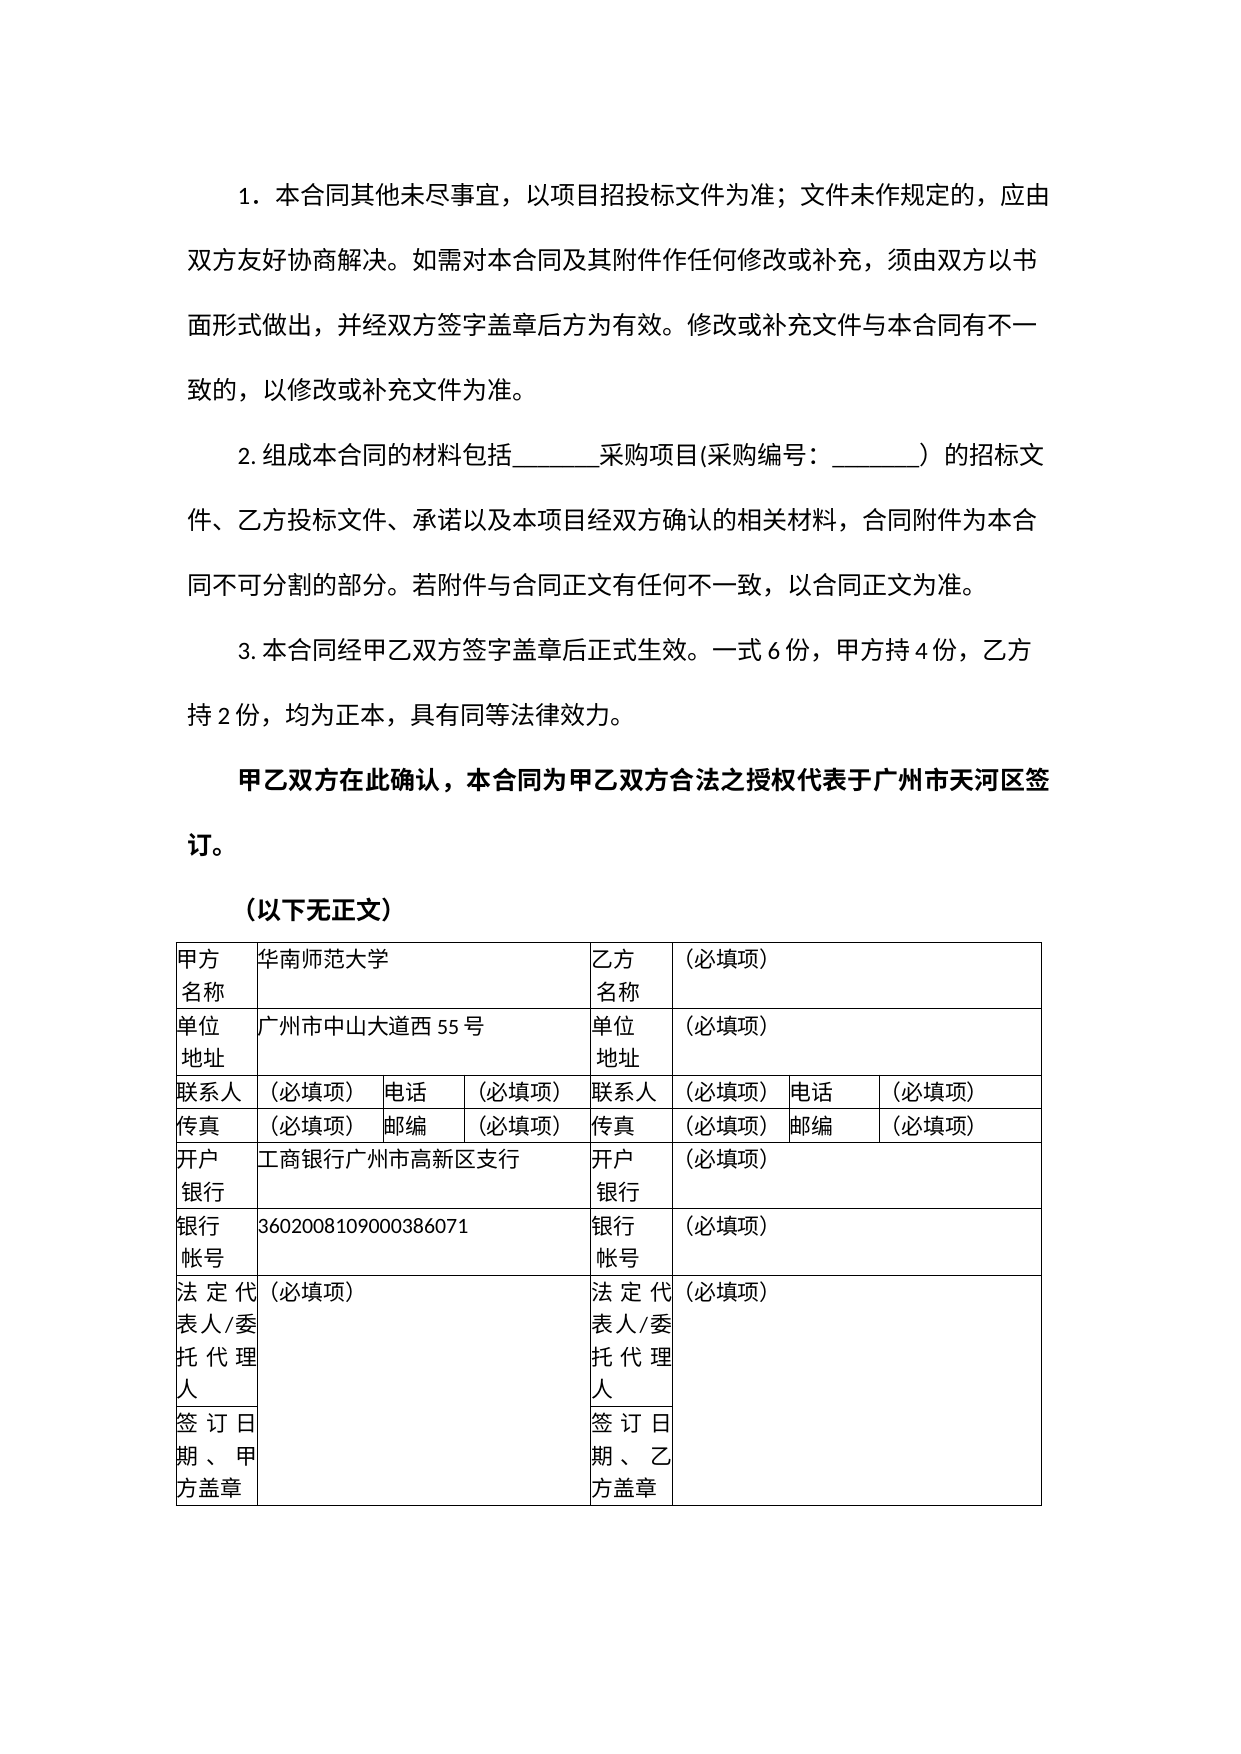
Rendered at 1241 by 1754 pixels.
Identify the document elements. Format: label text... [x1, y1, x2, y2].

table_cell （必填项） [258, 1109, 383, 1142]
text 1．本合同其他未尽事宜，以项目招投标文件为准；文件未作规定的，应由双方友好协商解决。如需对本合同及其附件作任何修改或补充，须由双方以书面形式做出，并经双方签字盖章后方为有效。修改或补充文件与本合同有不一致的，以修改或补充文件为准。 [187, 162, 1053, 422]
table_cell （必填项） [465, 1109, 590, 1142]
table_cell （必填项） [673, 1009, 1041, 1074]
text 3. 本合同经甲乙双方签字盖章后正式生效。一式6份，甲方持4份，乙方持2份，均为正本，具有同等法律效力。 [187, 617, 1053, 747]
table_cell 电话 [384, 1076, 464, 1108]
table_cell 银行 帐号 [177, 1209, 257, 1274]
table_cell 单位 地址 [591, 1009, 672, 1074]
table_cell （必填项） [258, 1276, 590, 1504]
table_cell 联系人 [591, 1076, 672, 1108]
text 甲乙双方在此确认，本合同为甲乙双方合法之授权代表于广州市天河区签订。 [187, 747, 1053, 877]
table_cell （必填项） [673, 1076, 789, 1108]
table_cell 邮编 [384, 1109, 464, 1142]
table_cell 传真 [177, 1109, 257, 1142]
table_header 甲方 名称 [177, 943, 257, 1008]
table_cell （必填项） [880, 1109, 1041, 1142]
table_cell （必填项） [258, 1076, 383, 1108]
table_cell 开户 银行 [177, 1143, 257, 1208]
table_cell 广州市中山大道西55号 [258, 1009, 590, 1074]
table_cell 联系人 [177, 1076, 257, 1108]
table_cell （必填项） [673, 1209, 1041, 1274]
table_cell （必填项） [880, 1076, 1041, 1108]
text （以下无正文） [231, 877, 1053, 942]
text 2. 组成本合同的材料包括_______采购项目(采购编号：_______）的招标文件、乙方投标文件、承诺以及本项目经双方确认的相关材料，合同附件为本合同不可分割的部分。若附件与合同正文有任何不一致，以合同正文为准。 [187, 422, 1053, 617]
table_cell 传真 [591, 1109, 672, 1142]
table_cell 邮编 [790, 1109, 879, 1142]
table_header 华南师范大学 [258, 943, 590, 1008]
table_cell 签订日期、乙方盖章 [591, 1407, 672, 1504]
table_cell 法定代表人/委托代理人 [591, 1276, 672, 1406]
table_cell （必填项） [465, 1076, 590, 1108]
table_cell 签订日期、甲方盖章 [177, 1407, 257, 1504]
table_header （必填项） [673, 943, 1041, 1008]
table_cell 单位 地址 [177, 1009, 257, 1074]
table_cell （必填项） [673, 1276, 1041, 1504]
table_cell 3602008109000386071 [258, 1209, 590, 1274]
table_cell （必填项） [673, 1143, 1041, 1208]
table_header 乙方 名称 [591, 943, 672, 1008]
table_cell 法定代表人/委托代理人 [177, 1276, 257, 1406]
table_cell 银行 帐号 [591, 1209, 672, 1274]
table_cell （必填项） [673, 1109, 789, 1142]
table_cell 开户 银行 [591, 1143, 672, 1208]
table_cell 电话 [790, 1076, 879, 1108]
table_cell 工商银行广州市高新区支行 [258, 1143, 590, 1208]
